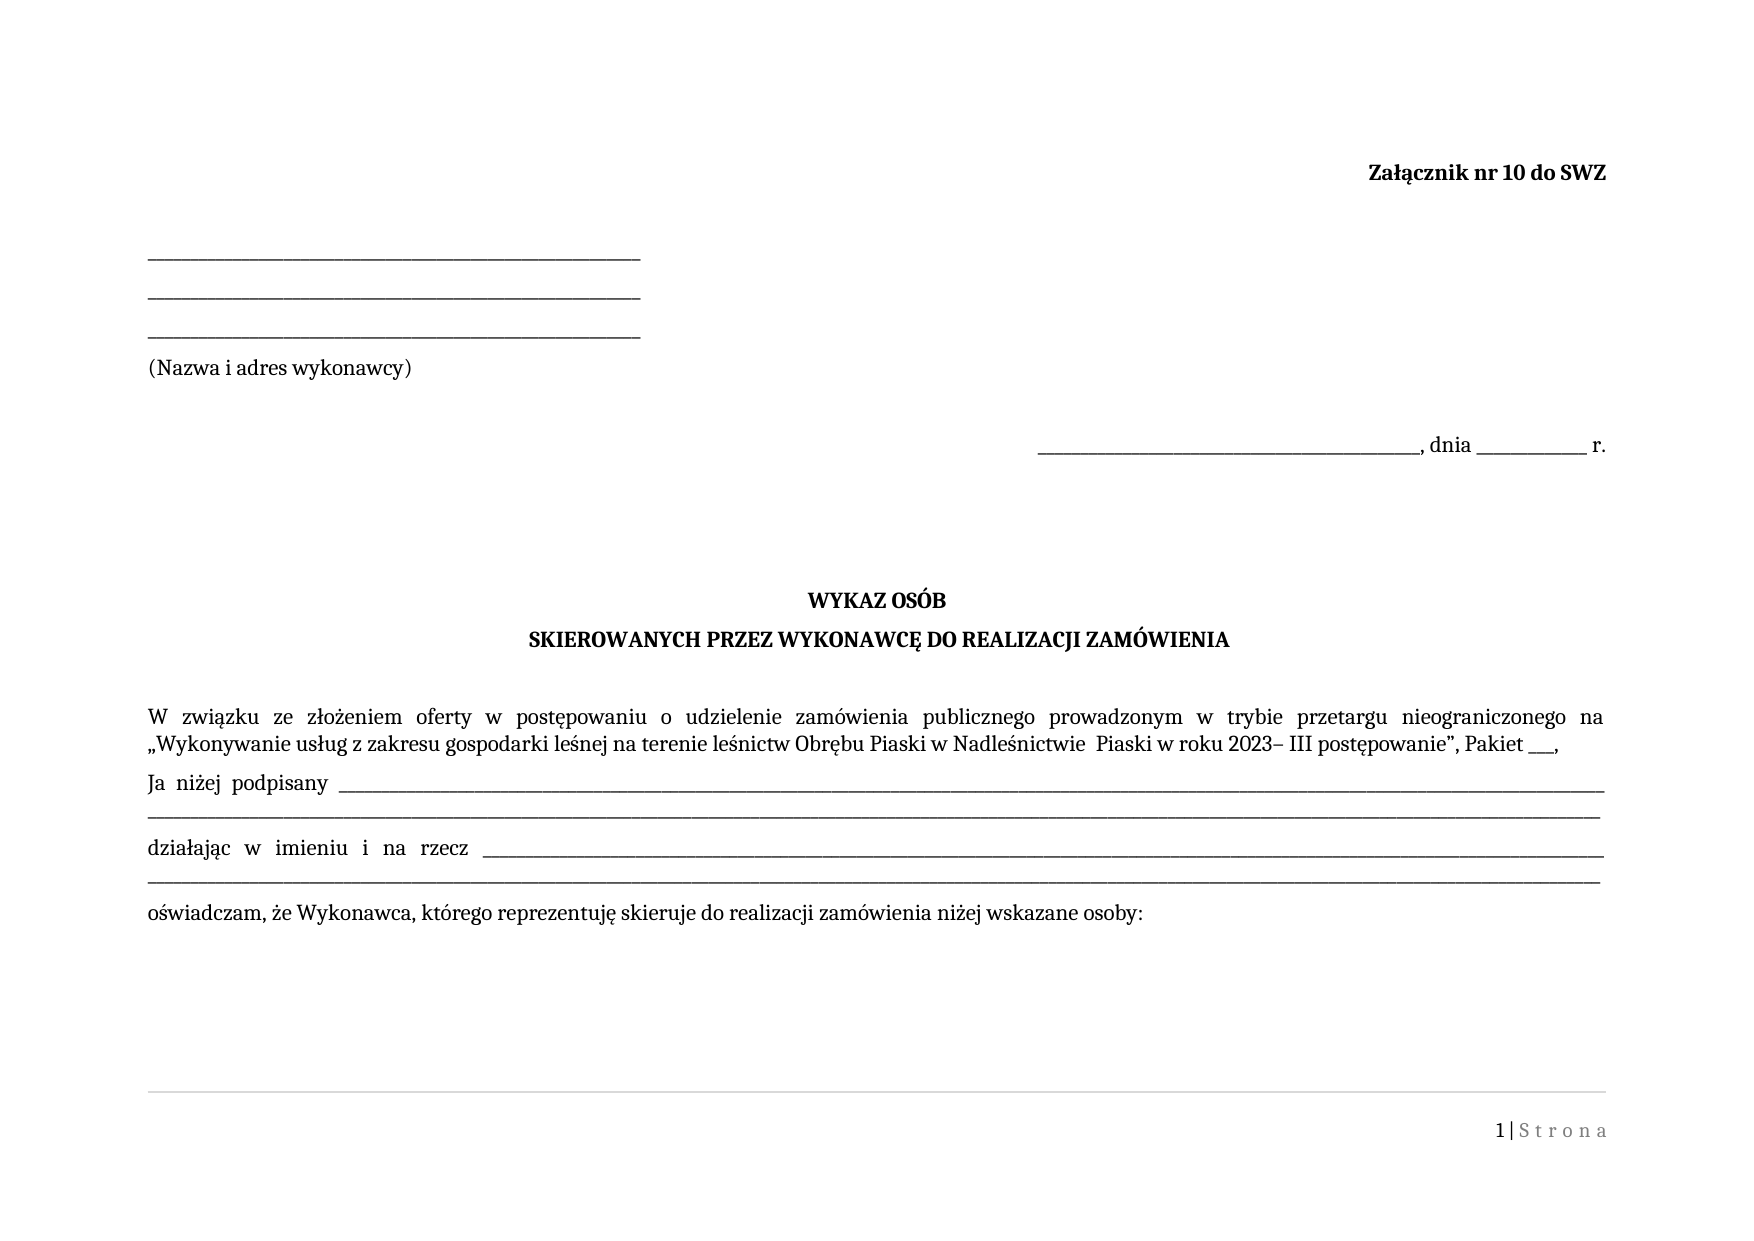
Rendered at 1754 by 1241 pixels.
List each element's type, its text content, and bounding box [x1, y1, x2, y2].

text WYKAZ OSÓB [148, 587, 1606, 614]
text (Nazwa i adres wykonawcy) [148, 354, 1606, 381]
text _____________________________________________, dnia _____________ r. [148, 432, 1606, 458]
text __________________________________________________________ [148, 316, 1606, 342]
text __________________________________________________________ [148, 238, 1606, 264]
text oświadczam, że Wykonawca, którego reprezentuję skieruje do realizacji zamówienia niżej wskazane osoby: [148, 900, 1606, 926]
text SKIEROWANYCH PRZEZ WYKONAWCĘ DO REALIZACJI ZAMÓWIENIA [148, 626, 1606, 653]
text działając w imieniu i na rzecz ____________________________________________________________________________________________________________________________________ ___________________________________________________________________________________________________________________________________________________________________________ [148, 834, 1606, 887]
text Załącznik nr 10 do SWZ [148, 160, 1606, 186]
text Ja niżej podpisany _____________________________________________________________________________________________________________________________________________________ ___________________________________________________________________________________________________________________________________________________________________________ [148, 769, 1606, 822]
text __________________________________________________________ [148, 277, 1606, 303]
text W związku ze złożeniem oferty w postępowaniu o udzielenie zamówienia publicznego prowadzonym w trybie przetargu nieograniczonego na „Wykonywanie usług z zakresu gospodarki leśnej na terenie leśnictw Obrębu Piaski w Nadleśnictwie Piaski w roku 2023– III postępowanie”, Pakiet ___, [148, 704, 1606, 757]
